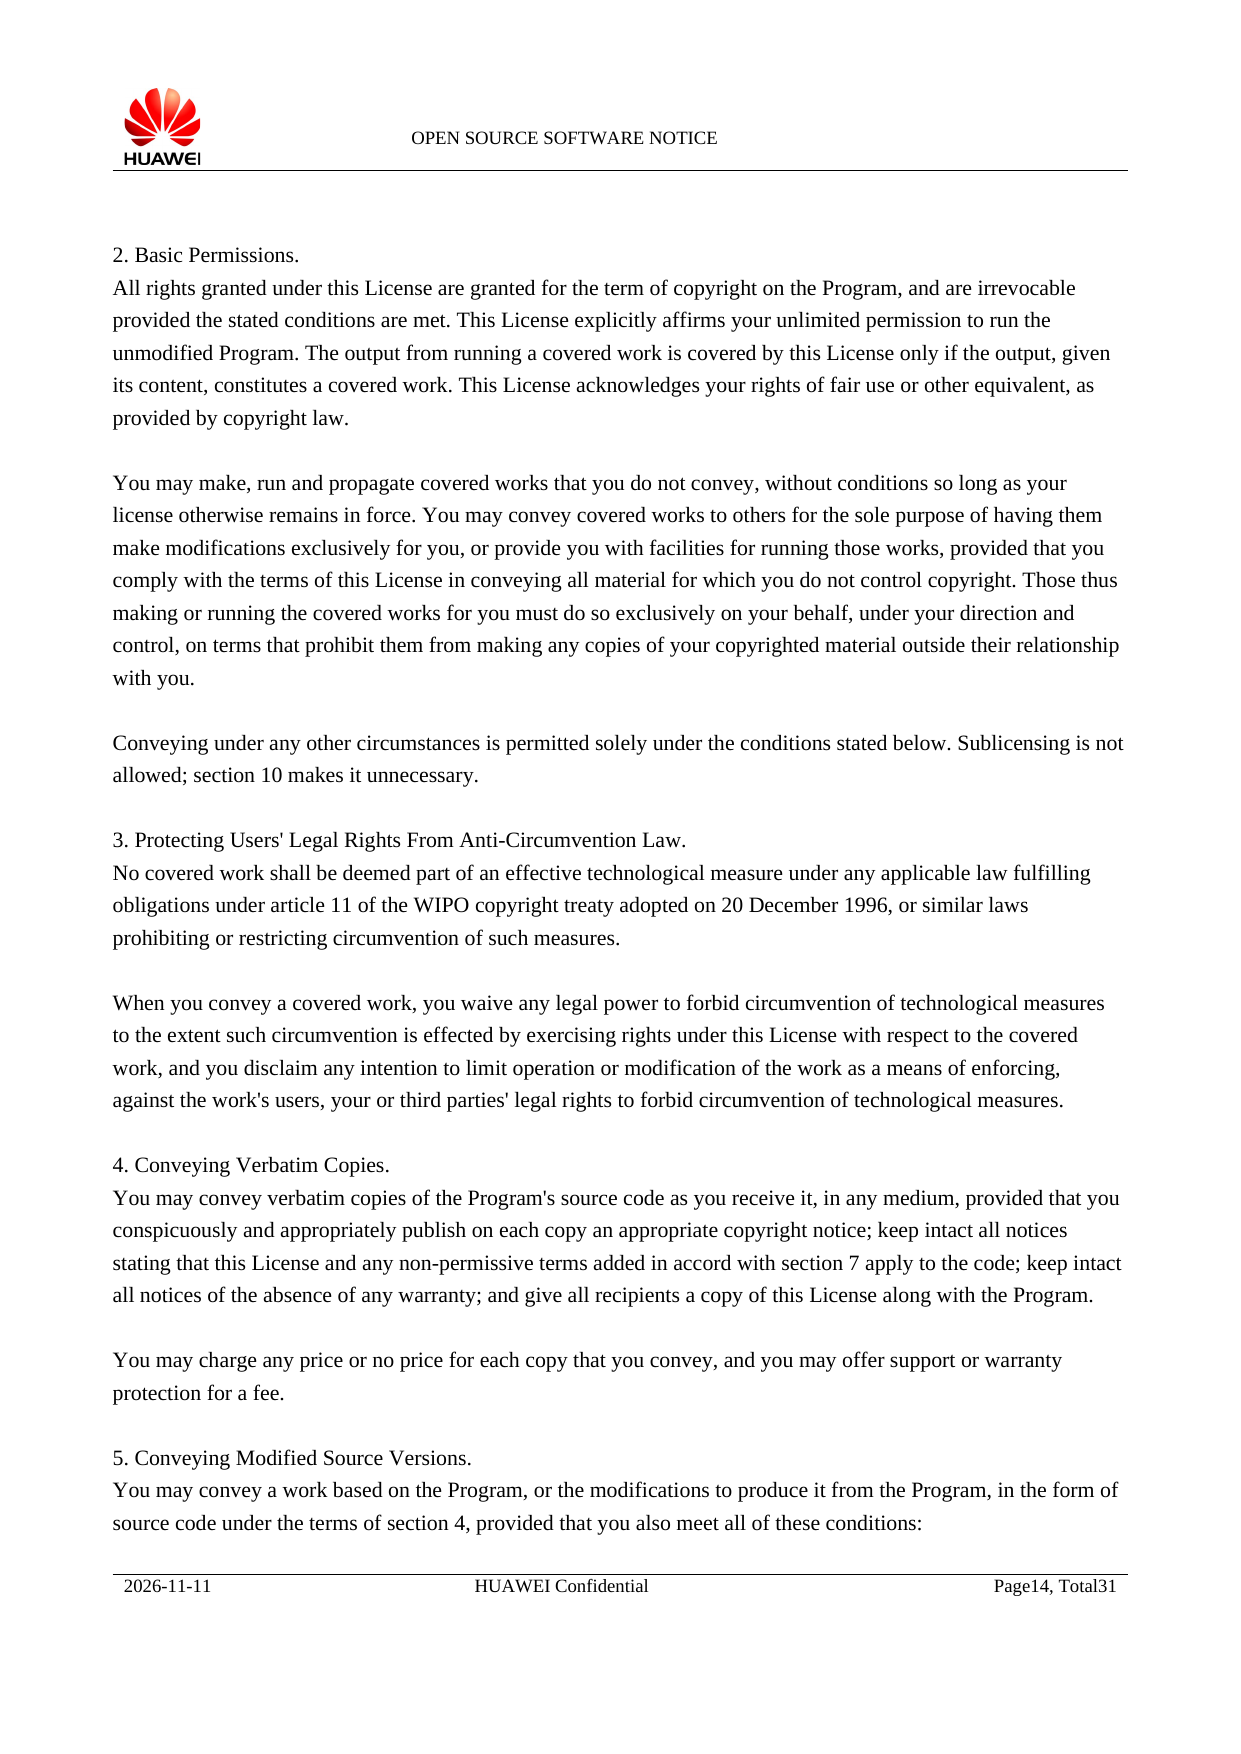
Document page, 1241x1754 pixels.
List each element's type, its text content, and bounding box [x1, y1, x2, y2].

picture [124, 88, 201, 165]
